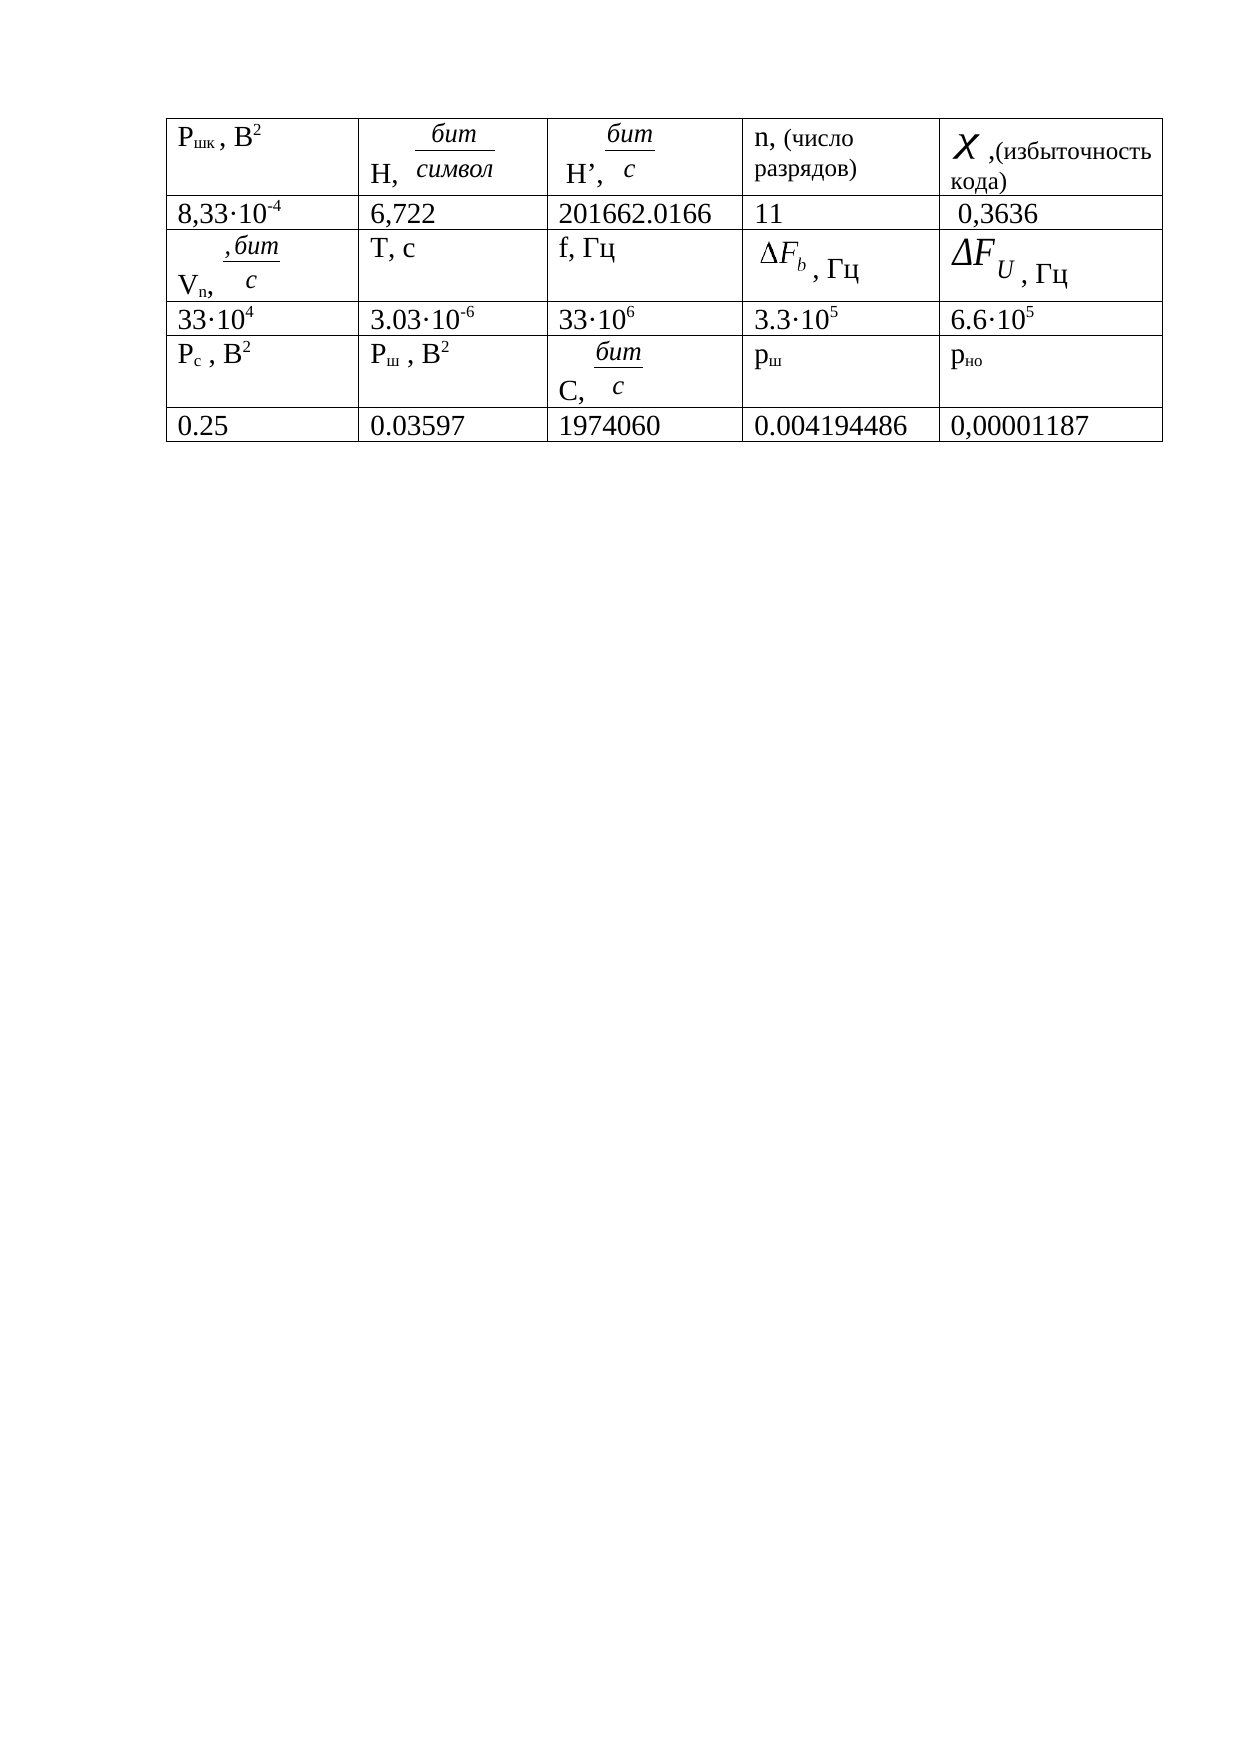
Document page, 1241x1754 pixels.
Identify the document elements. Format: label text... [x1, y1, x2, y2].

table_cell рно [940, 336, 1162, 407]
table_cell ,(избыточность кода) [940, 119, 1162, 195]
table_cell Ршк , В2 [167, 119, 358, 195]
table_cell 1974060 [548, 408, 742, 441]
table_cell 6,722 [359, 196, 547, 229]
table_cell 33·106 [548, 302, 742, 335]
table_cell 3.3·105 [743, 302, 939, 335]
table_cell Vn, [167, 230, 358, 301]
table_cell Н’, [548, 119, 742, 195]
table_cell 3.03·10-6 [359, 302, 547, 335]
table_cell 11 [743, 196, 939, 229]
table_cell 0,3636 [940, 196, 1162, 229]
table_cell Рш , В2 [359, 336, 547, 407]
table_cell n, (число разрядов) [743, 119, 939, 195]
table_cell Н, [359, 119, 547, 195]
table_cell 201662.0166 [548, 196, 742, 229]
table_cell f, Гц [548, 230, 742, 301]
table_cell С, [548, 336, 742, 407]
table_cell 0.03597 [359, 408, 547, 441]
table_cell 0,00001187 [940, 408, 1162, 441]
table_cell Т, с [359, 230, 547, 301]
table_cell рш [743, 336, 939, 407]
table_cell 6.6·105 [940, 302, 1162, 335]
table_cell 8,33·10-4 [167, 196, 358, 229]
table_cell Рс , В2 [167, 336, 358, 407]
table_cell 0.004194486 [743, 408, 939, 441]
table_cell 33·104 [167, 302, 358, 335]
table_cell , Гц [743, 230, 939, 301]
table_cell 0.25 [167, 408, 358, 441]
table_cell , Гц [940, 230, 1162, 301]
